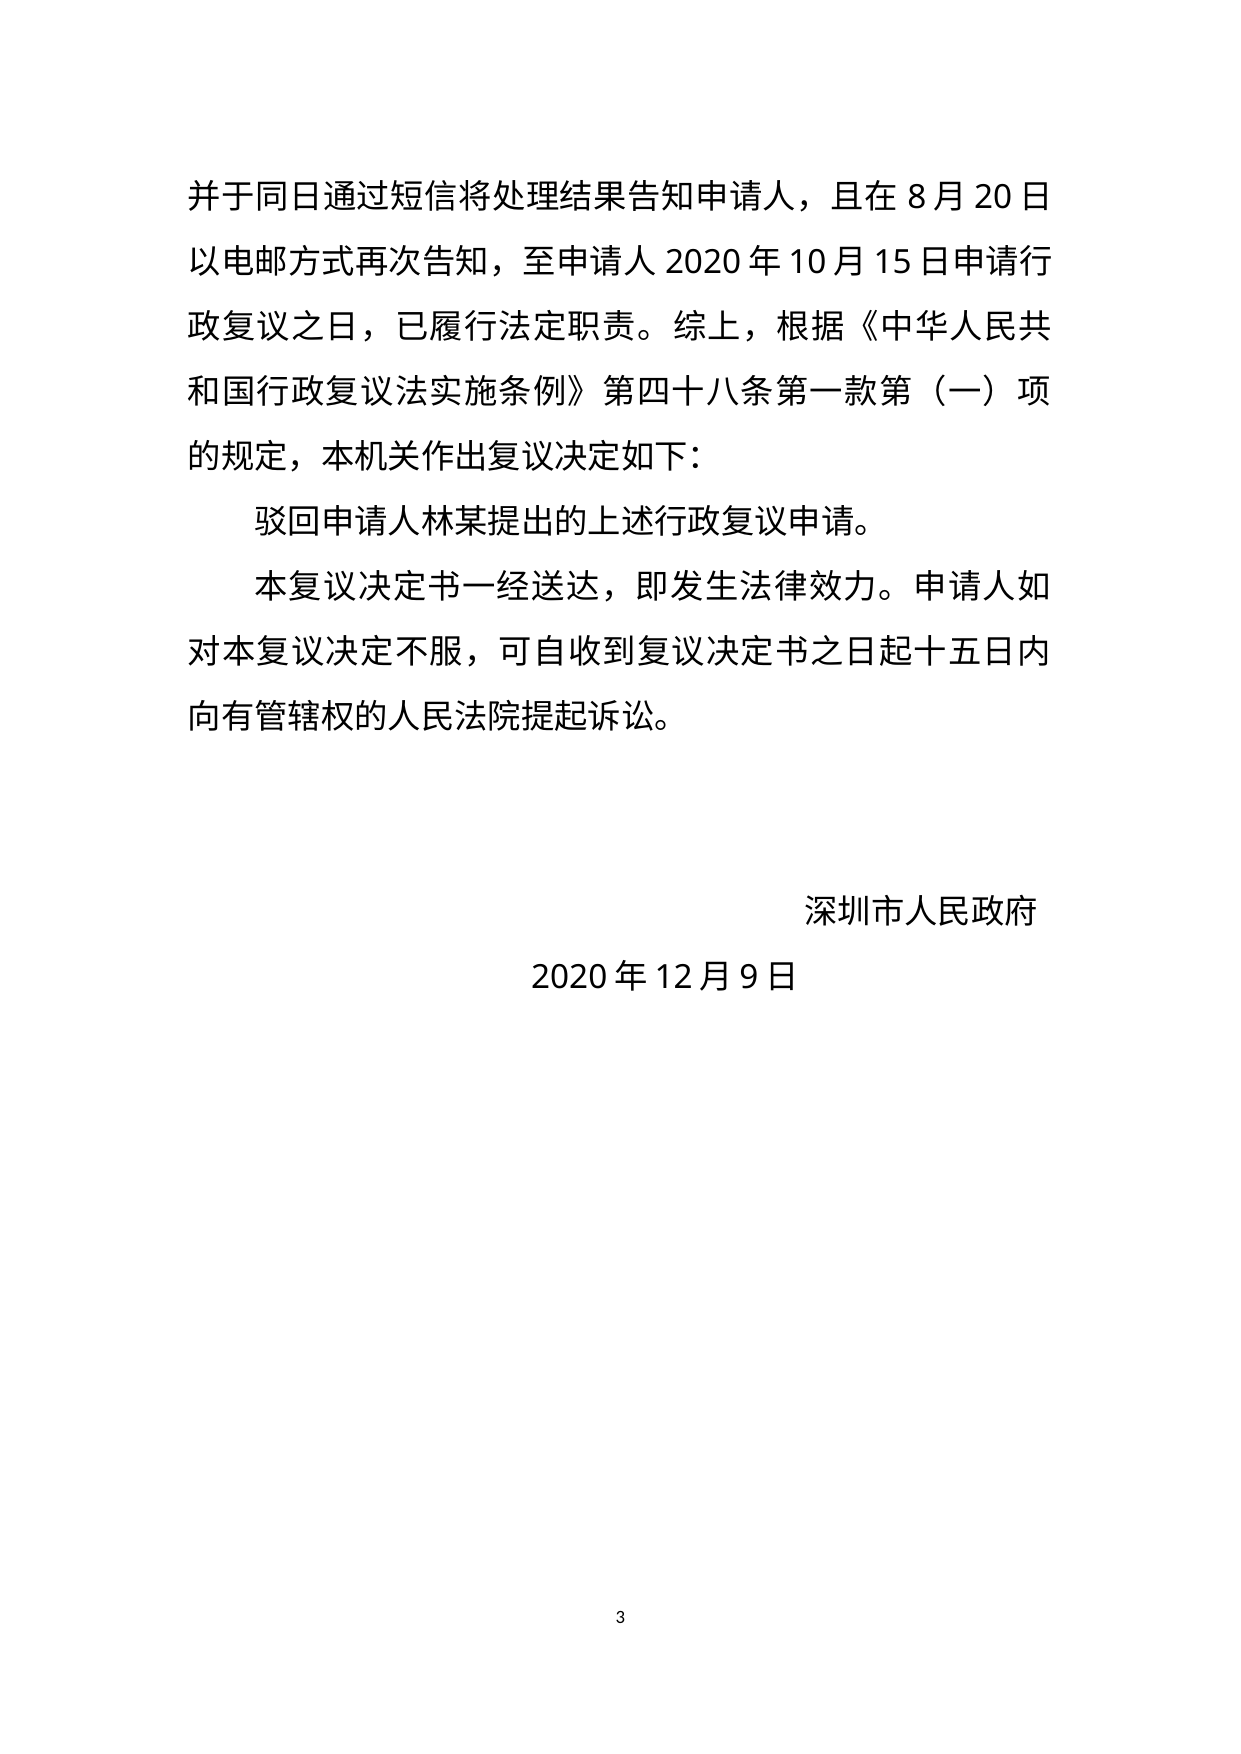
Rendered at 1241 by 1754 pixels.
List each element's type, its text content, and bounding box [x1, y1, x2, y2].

text 深圳市人民政府 [187, 877, 1053, 942]
text 2020年12月9日 [187, 942, 1053, 1007]
text 本复议决定书一经送达，即发生法律效力。申请人如对本复议决定不服，可自收到复议决定书之日起十五日内向有管辖权的人民法院提起诉讼。 [187, 552, 1053, 747]
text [187, 162, 1053, 487]
text 驳回申请人林某提出的上述行政复议申请。 [187, 487, 1053, 552]
